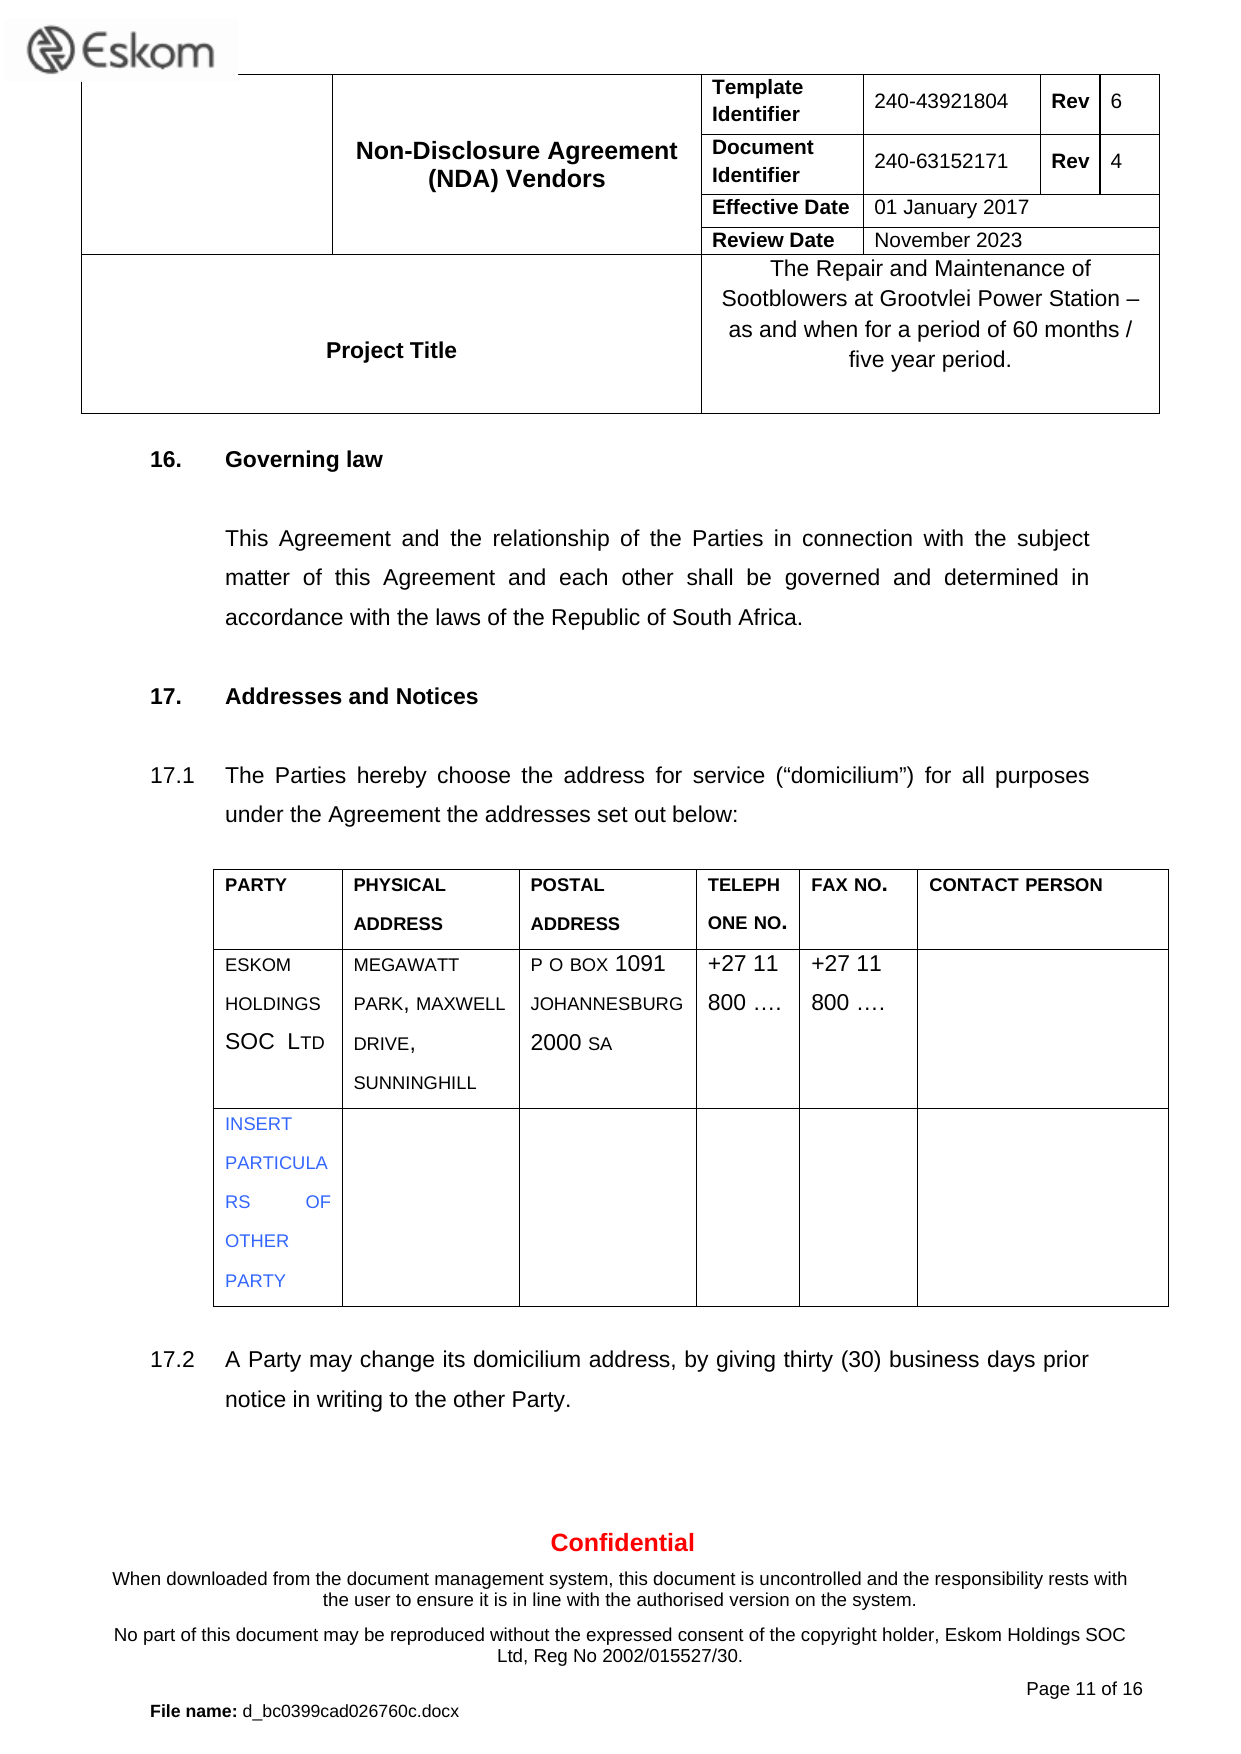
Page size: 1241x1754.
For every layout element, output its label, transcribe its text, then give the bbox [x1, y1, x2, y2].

table_cell [918, 1109, 1168, 1306]
table_cell [918, 950, 1168, 1107]
table_header fax no. [800, 870, 917, 948]
text 17.1 The Parties hereby choose the address for service (“domicilium”) for all purposes under the Agreement the addresses set out below: [150, 762, 1090, 827]
table_cell insert particulars of other party [214, 1109, 342, 1306]
table_header physical address [343, 870, 519, 948]
table_header contact person [918, 870, 1168, 948]
table_cell +27 11 800 …. [697, 950, 799, 1107]
table_cell [343, 1109, 519, 1306]
text 16. Governing law [150, 446, 1090, 472]
text This Agreement and the relationship of the Parties in connection with the subject matter of this Agreement and each other shall be governed and determined in accordance with the laws of the Republic of South Africa. [150, 525, 1090, 630]
table_cell [800, 1109, 917, 1306]
table_cell eskom holdingsSOC Ltd [214, 950, 342, 1107]
text 17. Addresses and Notices [150, 683, 1090, 709]
table_header telephone no. [697, 870, 799, 948]
table_cell p o box 1091 johannesburg 2000 sa [520, 950, 696, 1107]
table_cell [697, 1109, 799, 1306]
table_cell megawatt park, maxwell drive, sunninghill [343, 950, 519, 1107]
text 17.2 A Party may change its domicilium address, by giving thirty (30) business days prior notice in writing to the other Party. [150, 1346, 1090, 1412]
table_cell +27 11 800 …. [800, 950, 917, 1107]
table_header party [214, 870, 342, 948]
table_cell [520, 1109, 696, 1306]
table_header postal address [520, 870, 696, 948]
